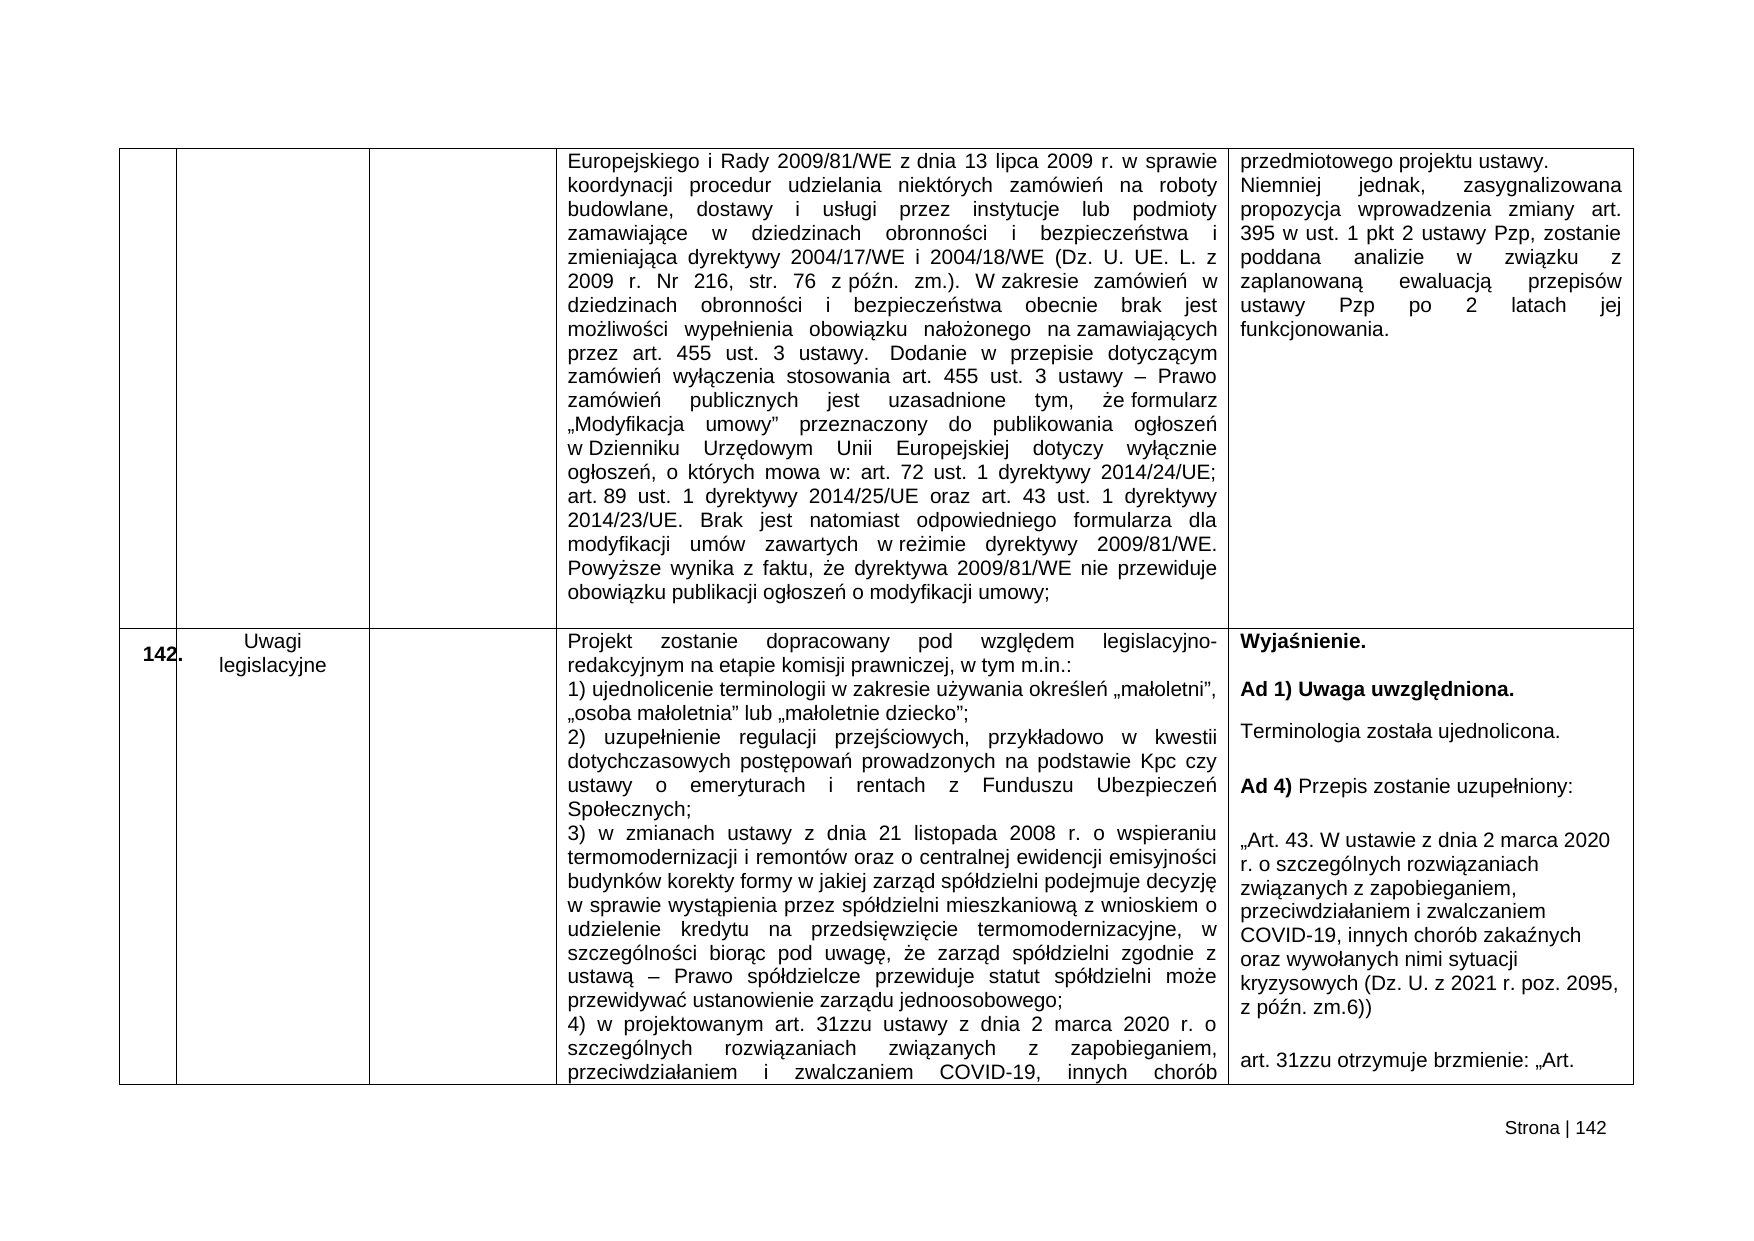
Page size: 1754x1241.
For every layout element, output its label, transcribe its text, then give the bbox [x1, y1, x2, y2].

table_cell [177, 149, 369, 628]
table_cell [557, 149, 1228, 628]
table_cell Uwagi legislacyjne [177, 629, 369, 1084]
table_cell [120, 149, 176, 628]
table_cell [1229, 629, 1633, 1084]
table_cell [370, 629, 556, 1084]
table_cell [1229, 149, 1633, 628]
table_cell [120, 629, 176, 1084]
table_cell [370, 149, 556, 628]
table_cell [557, 629, 1228, 1084]
